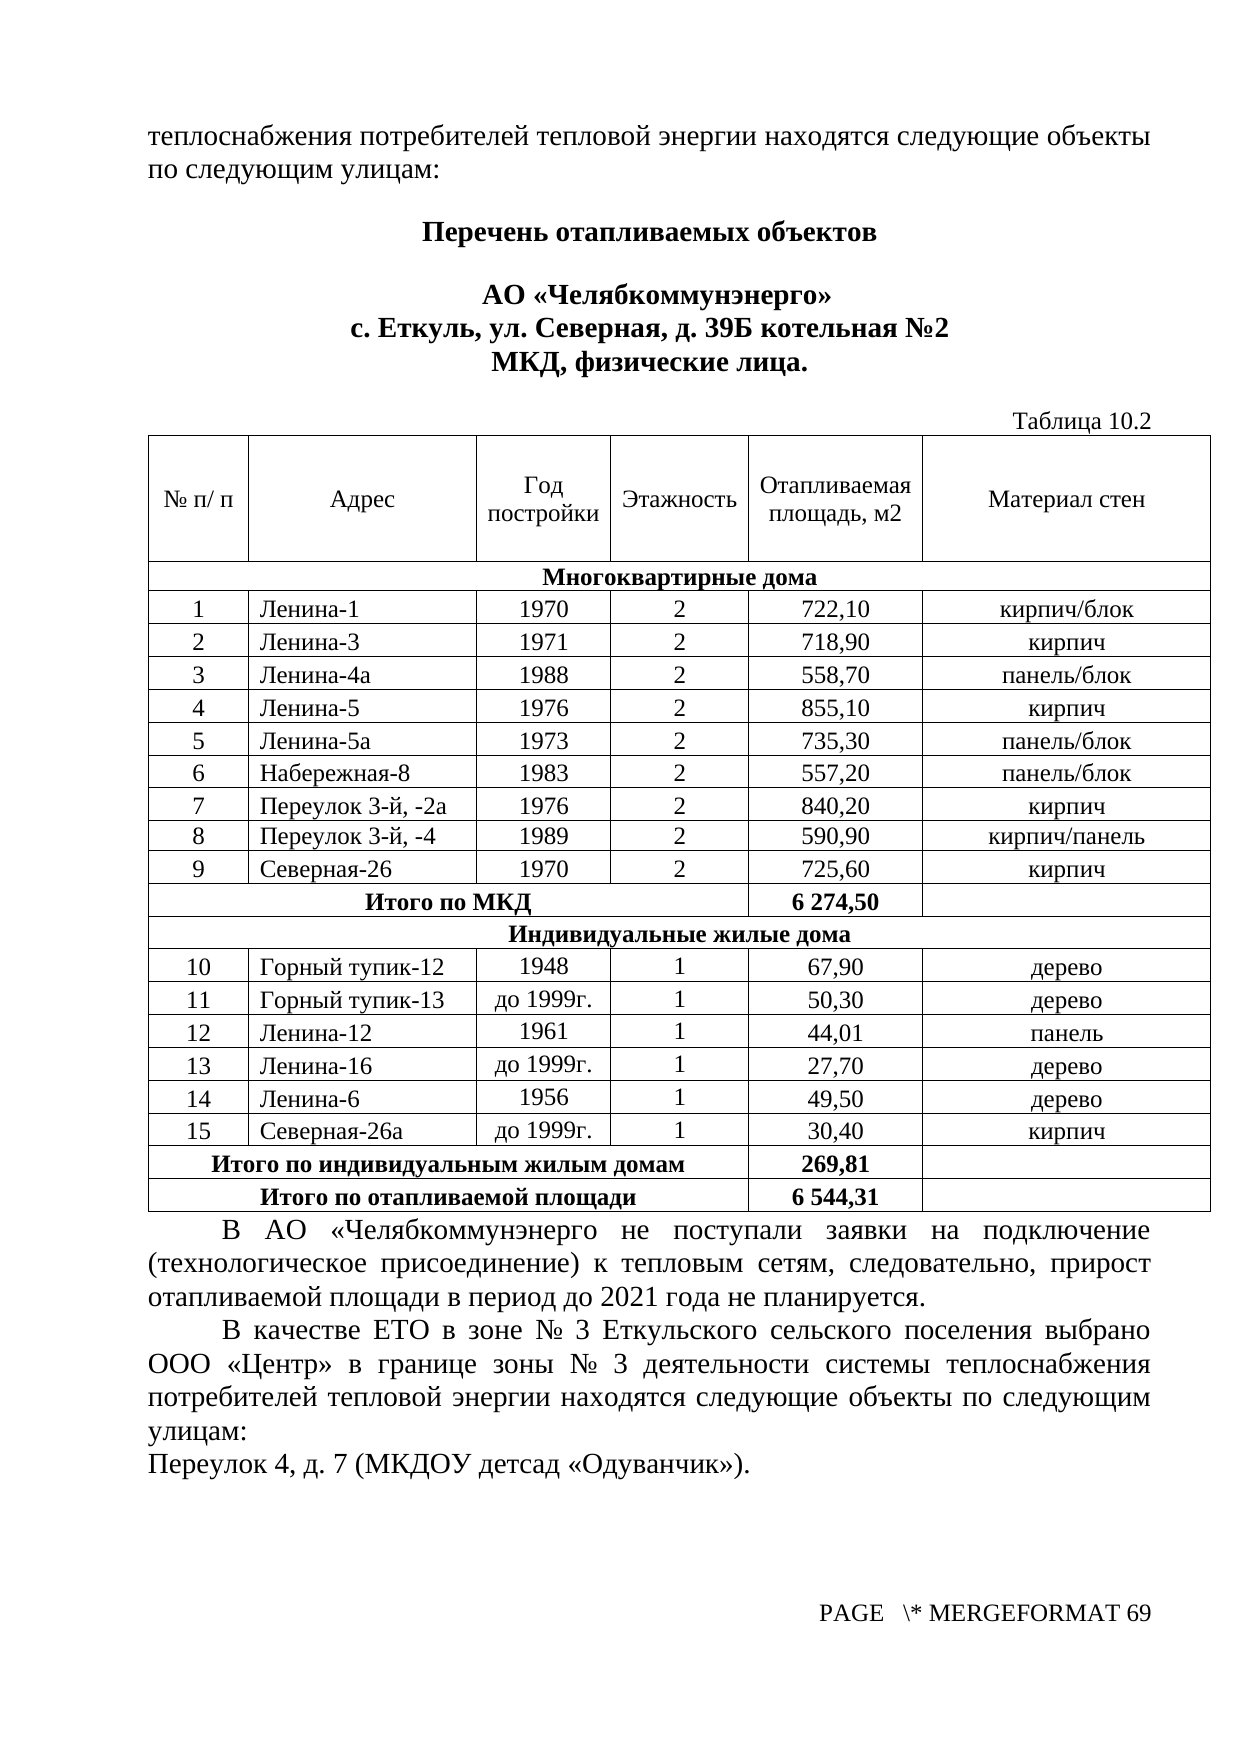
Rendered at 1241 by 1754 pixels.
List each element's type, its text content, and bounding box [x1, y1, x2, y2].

table_cell дерево [923, 949, 1210, 981]
table_cell 2 [611, 624, 748, 656]
table_cell 2 [611, 723, 748, 754]
table_cell 1 [611, 1048, 748, 1079]
table_cell 13 [149, 1048, 248, 1079]
table_cell Горный тупик-12 [249, 949, 476, 981]
table_cell 2 [611, 591, 748, 623]
table_cell 1948 [477, 949, 610, 981]
table_header Год постройки [477, 436, 610, 561]
table_cell дерево [923, 982, 1210, 1014]
table_cell 855,10 [749, 690, 922, 722]
table_cell Ленина-16 [249, 1048, 476, 1079]
table_cell Северная-26 [249, 851, 476, 883]
table_cell 2 [611, 788, 748, 820]
table_cell 12 [149, 1015, 248, 1047]
table_cell панель/блок [923, 756, 1210, 787]
table_cell 50,30 [749, 982, 922, 1014]
table_cell дерево [923, 1048, 1210, 1079]
table_cell 8 [149, 821, 248, 850]
table_cell Итого по индивидуальным жилым домам [149, 1146, 748, 1178]
table_cell 6 544,31 [749, 1179, 922, 1211]
text Перечень отапливаемых объектов [148, 214, 1152, 248]
table_cell [923, 884, 1210, 916]
table_cell 27,70 [749, 1048, 922, 1079]
table_cell 15 [149, 1114, 248, 1145]
table_cell до 1999г. [477, 1048, 610, 1079]
table_cell 718,90 [749, 624, 922, 656]
table_cell Ленина-1 [249, 591, 476, 623]
table_cell кирпич [923, 788, 1210, 820]
table_cell панель/блок [923, 723, 1210, 754]
table_cell 1983 [477, 756, 610, 787]
table_cell кирпич [923, 690, 1210, 722]
table_cell кирпич [923, 624, 1210, 656]
table_header Отапливаемая площадь, м2 [749, 436, 922, 561]
table_cell 9 [149, 851, 248, 883]
table_cell 1 [611, 982, 748, 1014]
text МКД, физические лица. [148, 344, 1152, 378]
table_header № п/ п [149, 436, 248, 561]
table_cell кирпич [923, 851, 1210, 883]
table_cell 1971 [477, 624, 610, 656]
table_cell 1988 [477, 657, 610, 689]
table_cell Ленина-3 [249, 624, 476, 656]
table_cell до 1999г. [477, 982, 610, 1014]
table_cell Набережная-8 [249, 756, 476, 787]
table_cell 1970 [477, 591, 610, 623]
text В АО «Челябкоммунэнерго не поступали заявки на подключение (технологическое присоединение) к тепловым сетям, следовательно, прирост отапливаемой площади в период до 2021 года не планируется. [148, 1212, 1152, 1312]
table_cell Горный тупик-13 [249, 982, 476, 1014]
table_cell кирпич [923, 1114, 1210, 1145]
table_cell дерево [923, 1081, 1210, 1112]
table_cell кирпич/блок [923, 591, 1210, 623]
table_cell 1976 [477, 788, 610, 820]
table_cell 11 [149, 982, 248, 1014]
table_cell 1 [149, 591, 248, 623]
table_cell кирпич/панель [923, 821, 1210, 850]
table_cell 1 [611, 1114, 748, 1145]
table_cell Индивидуальные жилые дома [149, 917, 1210, 948]
text Переулок 4, д. 7 (МКДОУ детсад «Одуванчик»). [148, 1447, 1152, 1480]
table_cell Ленина-6 [249, 1081, 476, 1112]
text В качестве ЕТО в зоне № 3 Еткульского сельского поселения выбрано ООО «Центр» в границе зоны № 3 деятельности системы теплоснабжения потребителей тепловой энергии находятся следующие объекты по следующим улицам: [148, 1312, 1152, 1447]
table_cell [923, 1146, 1210, 1178]
table_cell 1956 [477, 1081, 610, 1112]
table_cell 2 [149, 624, 248, 656]
table_cell до 1999г. [477, 1114, 610, 1145]
table_cell 2 [611, 756, 748, 787]
table_cell 6 [149, 756, 248, 787]
table_cell 49,50 [749, 1081, 922, 1112]
table_cell [923, 1179, 1210, 1211]
table_cell 557,20 [749, 756, 922, 787]
table_cell 2 [611, 657, 748, 689]
table_cell 30,40 [749, 1114, 922, 1145]
table_cell 735,30 [749, 723, 922, 754]
text АО «Челябкоммунэнерго» [148, 277, 1152, 311]
table_cell 10 [149, 949, 248, 981]
table_cell Ленина-5 [249, 690, 476, 722]
table_cell 44,01 [749, 1015, 922, 1047]
table_cell 3 [149, 657, 248, 689]
table_cell Северная-26а [249, 1114, 476, 1145]
table_cell 67,90 [749, 949, 922, 981]
text с. Еткуль, ул. Северная, д. 39Б котельная №2 [148, 311, 1152, 344]
table_cell 269,81 [749, 1146, 922, 1178]
table_cell Итого по МКД [149, 884, 748, 916]
table_cell 14 [149, 1081, 248, 1112]
table_cell 4 [149, 690, 248, 722]
table_cell 722,10 [749, 591, 922, 623]
table_cell 725,60 [749, 851, 922, 883]
table_cell 5 [149, 723, 248, 754]
table_cell 2 [611, 690, 748, 722]
table_cell 1970 [477, 851, 610, 883]
table_cell панель/блок [923, 657, 1210, 689]
table_cell 2 [611, 821, 748, 850]
table_cell Многоквартирные дома [149, 562, 1210, 590]
table_cell 6 274,50 [749, 884, 922, 916]
table_cell Итого по отапливаемой площади [149, 1179, 748, 1211]
table_cell Ленина-12 [249, 1015, 476, 1047]
table_cell 1961 [477, 1015, 610, 1047]
table_cell 1989 [477, 821, 610, 850]
table_cell 1976 [477, 690, 610, 722]
table_cell 1 [611, 1015, 748, 1047]
table_header Этажность [611, 436, 748, 561]
table_cell 2 [611, 851, 748, 883]
table_cell 1 [611, 1081, 748, 1112]
table_cell 590,90 [749, 821, 922, 850]
table_cell 7 [149, 788, 248, 820]
table_cell Ленина-4а [249, 657, 476, 689]
table_cell Ленина-5а [249, 723, 476, 754]
text Таблица 10.2 [148, 406, 1152, 435]
table_cell 1 [611, 949, 748, 981]
table_cell панель [923, 1015, 1210, 1047]
table_cell 558,70 [749, 657, 922, 689]
table_cell 840,20 [749, 788, 922, 820]
table_header Материал стен [923, 436, 1210, 561]
table_header Адрес [249, 436, 476, 561]
table_cell Переулок 3-й, -4 [249, 821, 476, 850]
table_cell 1973 [477, 723, 610, 754]
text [148, 118, 1152, 185]
table_cell Переулок 3-й, -2а [249, 788, 476, 820]
